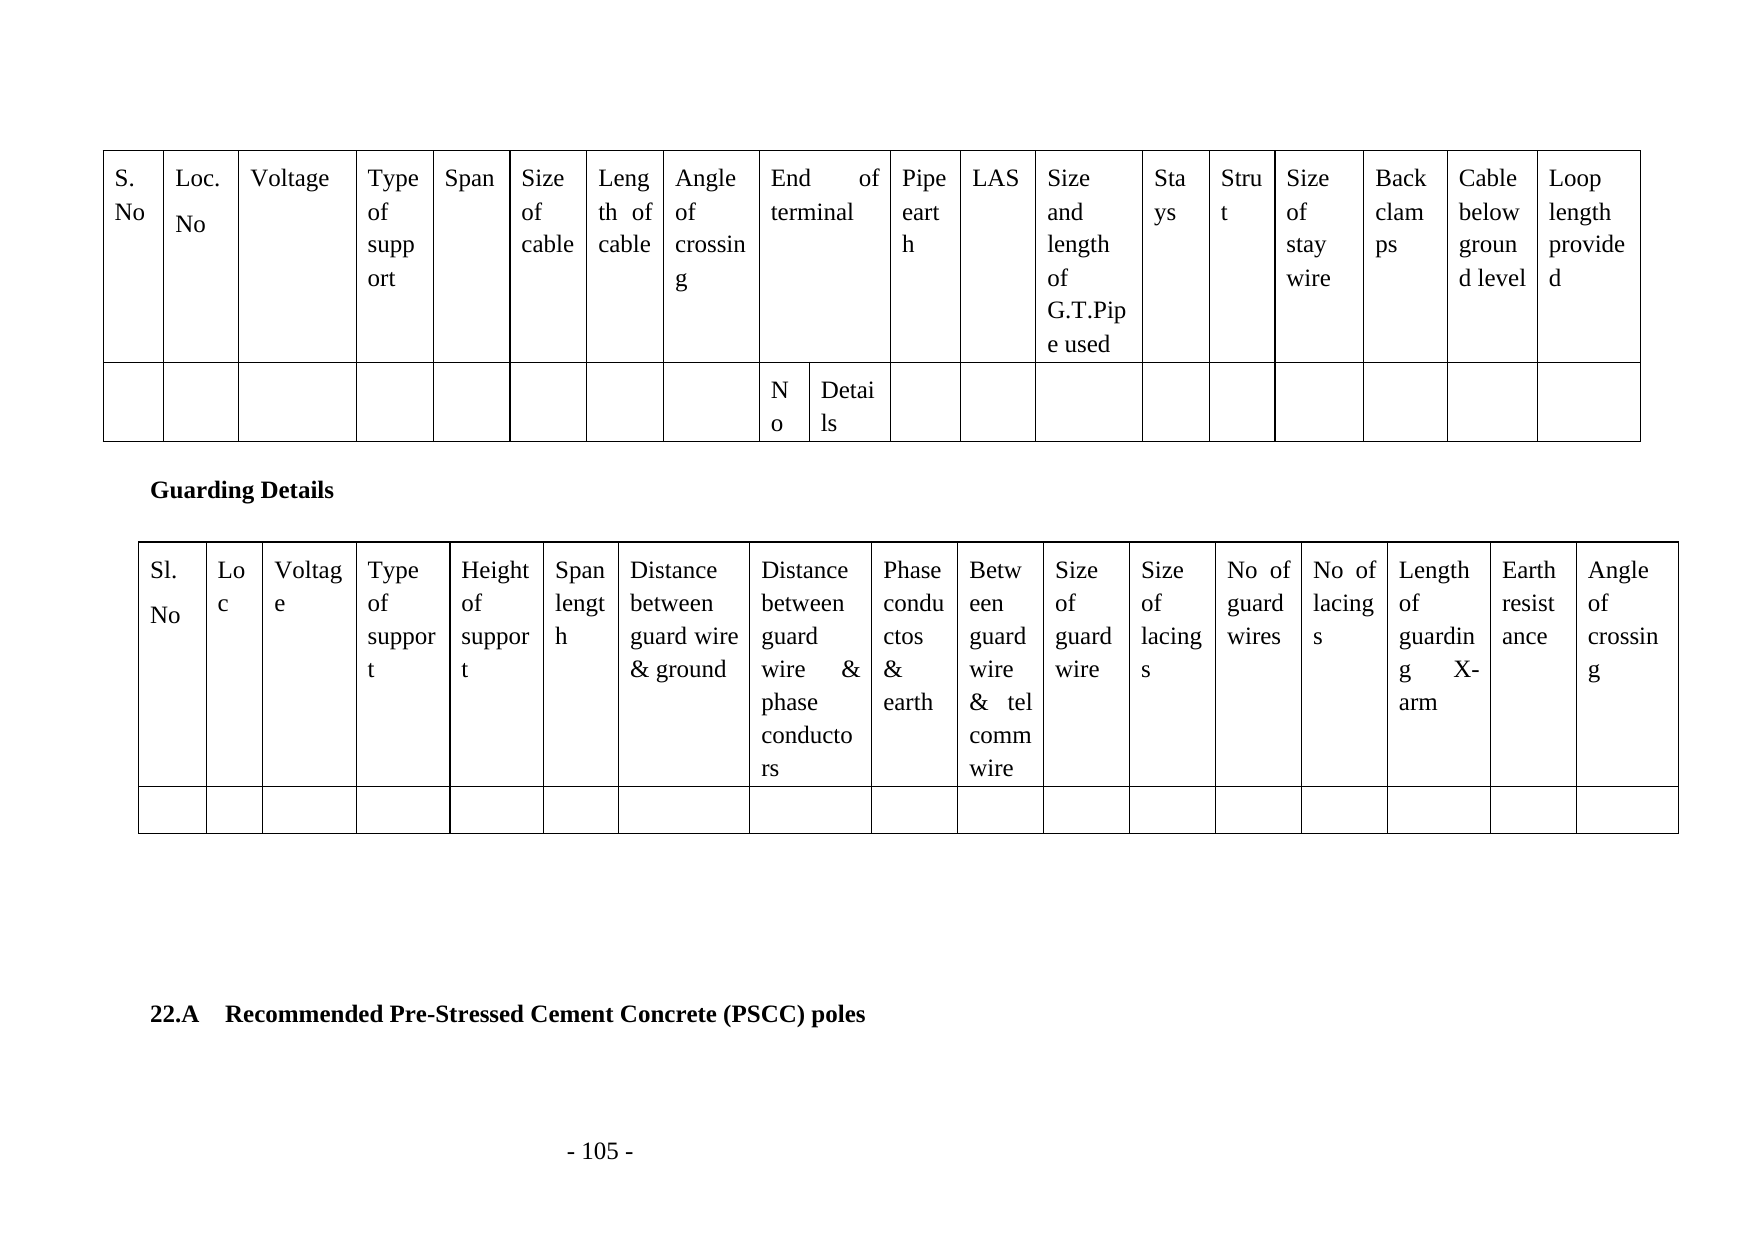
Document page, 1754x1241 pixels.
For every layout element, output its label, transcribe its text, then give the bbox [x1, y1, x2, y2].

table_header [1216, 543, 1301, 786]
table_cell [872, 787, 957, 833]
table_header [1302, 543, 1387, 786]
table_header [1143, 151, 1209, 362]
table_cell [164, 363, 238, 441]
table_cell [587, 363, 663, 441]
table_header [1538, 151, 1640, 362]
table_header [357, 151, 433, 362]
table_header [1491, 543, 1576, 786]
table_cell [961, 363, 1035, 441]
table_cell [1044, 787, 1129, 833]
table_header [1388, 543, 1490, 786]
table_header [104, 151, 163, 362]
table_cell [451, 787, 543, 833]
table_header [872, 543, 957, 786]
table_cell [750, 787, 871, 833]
text 22.A Recommended Pre-Stressed Cement Concrete (PSCC) poles [150, 999, 1604, 1027]
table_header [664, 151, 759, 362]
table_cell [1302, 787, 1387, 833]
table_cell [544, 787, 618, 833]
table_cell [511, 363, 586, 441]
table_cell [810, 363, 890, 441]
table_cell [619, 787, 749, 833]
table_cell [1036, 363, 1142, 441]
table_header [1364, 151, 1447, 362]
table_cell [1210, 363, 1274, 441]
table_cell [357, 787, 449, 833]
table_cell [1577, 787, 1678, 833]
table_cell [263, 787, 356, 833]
list Guarding Details [150, 475, 1604, 504]
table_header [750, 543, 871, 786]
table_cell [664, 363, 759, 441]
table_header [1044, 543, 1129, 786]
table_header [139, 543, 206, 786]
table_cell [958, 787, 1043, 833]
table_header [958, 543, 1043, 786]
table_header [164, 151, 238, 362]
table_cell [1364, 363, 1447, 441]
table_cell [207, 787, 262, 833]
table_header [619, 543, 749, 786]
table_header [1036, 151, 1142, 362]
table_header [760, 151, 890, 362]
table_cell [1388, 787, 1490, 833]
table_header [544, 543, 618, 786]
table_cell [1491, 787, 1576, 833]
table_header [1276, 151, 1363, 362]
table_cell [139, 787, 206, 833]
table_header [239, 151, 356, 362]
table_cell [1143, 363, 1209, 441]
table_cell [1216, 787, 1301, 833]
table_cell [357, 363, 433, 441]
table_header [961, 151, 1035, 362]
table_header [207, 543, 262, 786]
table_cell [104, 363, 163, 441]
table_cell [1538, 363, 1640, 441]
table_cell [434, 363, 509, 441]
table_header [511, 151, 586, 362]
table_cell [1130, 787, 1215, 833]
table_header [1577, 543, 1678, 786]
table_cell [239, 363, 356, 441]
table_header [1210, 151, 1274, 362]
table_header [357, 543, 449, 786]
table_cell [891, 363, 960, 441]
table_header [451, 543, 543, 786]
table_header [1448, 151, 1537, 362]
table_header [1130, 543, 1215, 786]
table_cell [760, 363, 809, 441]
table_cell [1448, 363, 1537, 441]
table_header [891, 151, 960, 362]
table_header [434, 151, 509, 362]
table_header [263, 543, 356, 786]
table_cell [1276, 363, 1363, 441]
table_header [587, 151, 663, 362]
